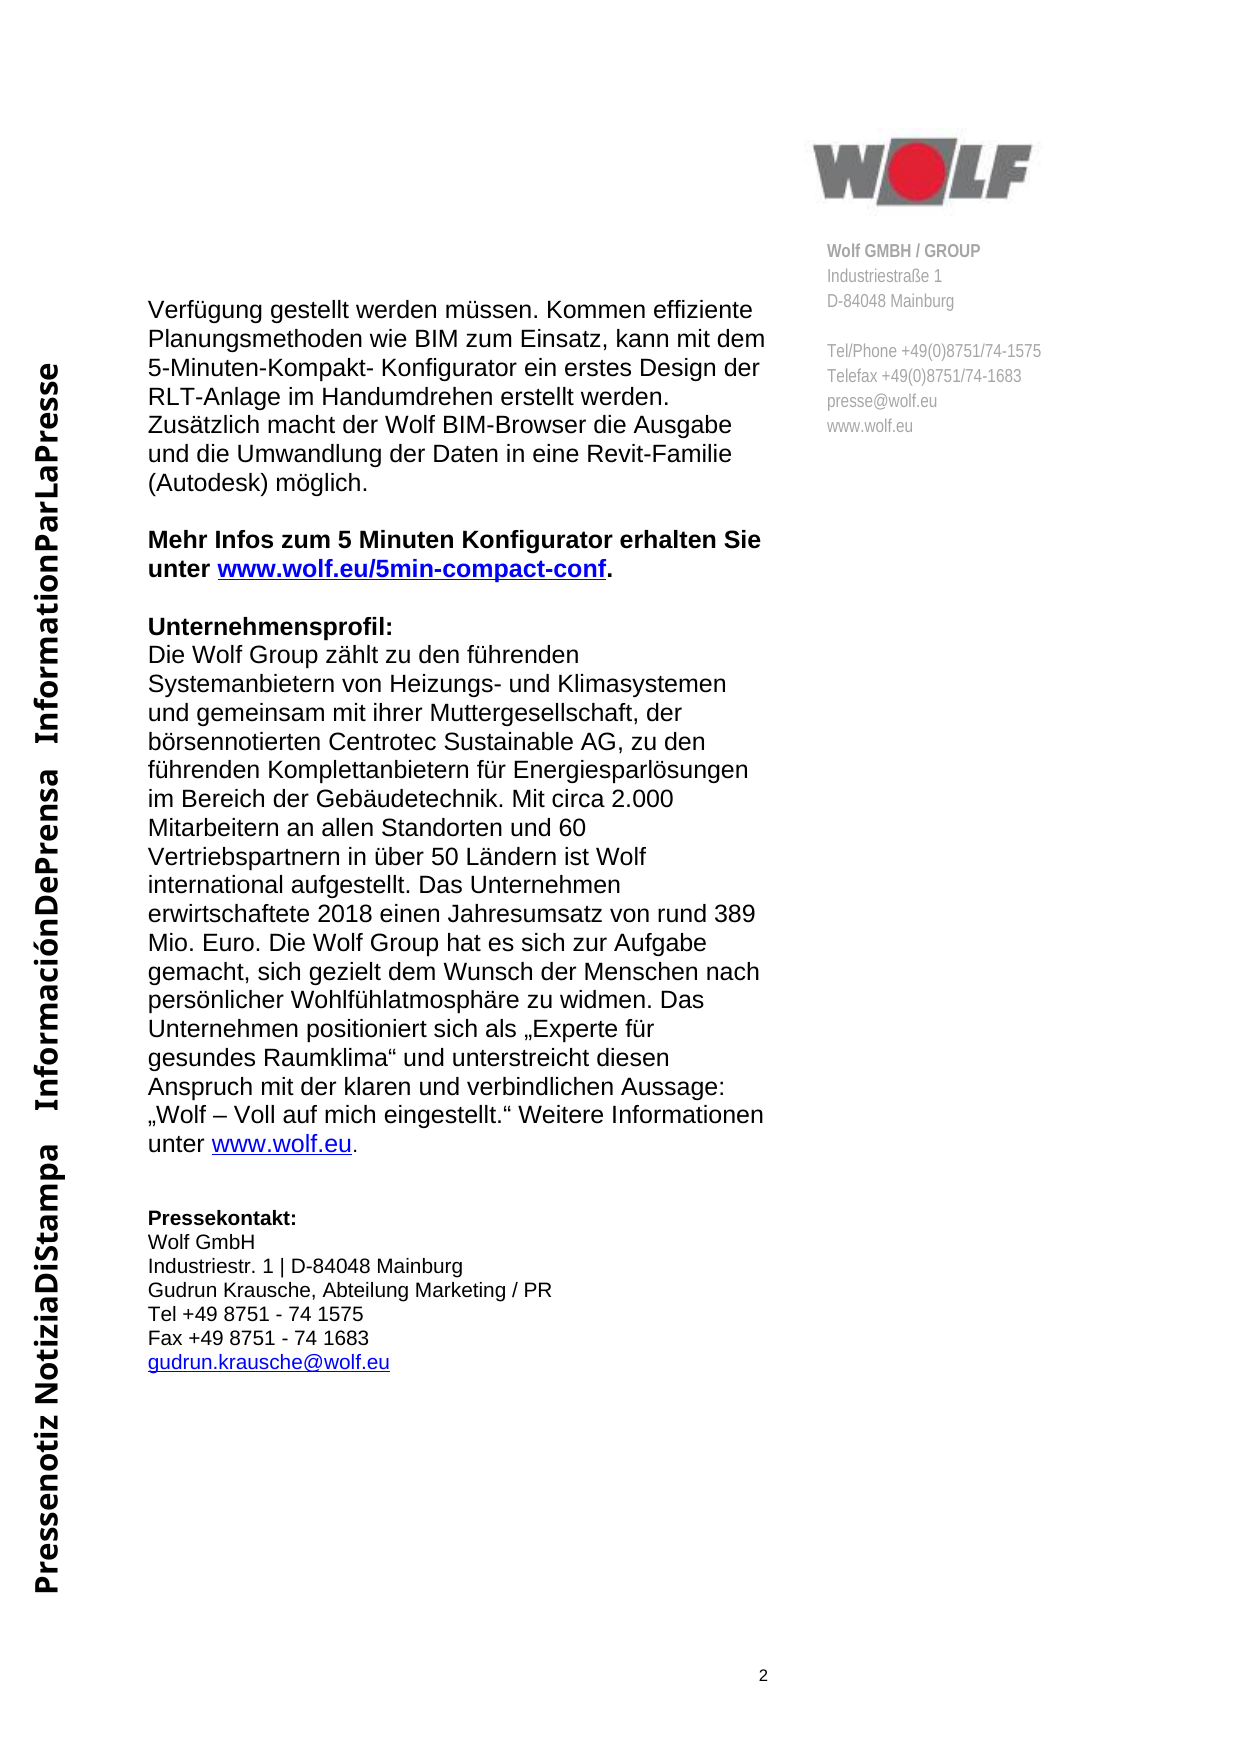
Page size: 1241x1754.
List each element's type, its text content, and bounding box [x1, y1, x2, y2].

text gudrun.krausche@wolf.eu [148, 1349, 768, 1373]
text Die Wolf Group zählt zu den führenden Systemanbietern von Heizungs- und Klimasystemen und gemeinsam mit ihrer Muttergesellschaft, der börsennotierten Centrotec Sustainable AG, zu den führenden Komplettanbietern für Energiesparlösungen im Bereich der Gebäudetechnik. Mit circa 2.000 Mitarbeitern an allen Standorten und 60 Vertriebspartnern in über 50 Ländern ist Wolf international aufgestellt. Das Unternehmen erwirtschaftete 2018 einen Jahresumsatz von rund 389 Mio. Euro. Die Wolf Group hat es sich zur Aufgabe gemacht, sich gezielt dem Wunsch der Menschen nach persönlicher Wohlfühlatmosphäre zu widmen. Das Unternehmen positioniert sich als „Experte für gesundes Raumklima“ und unterstreicht diesen Anspruch mit der klaren und verbindlichen Aussage: „Wolf – Voll auf mich eingestellt.“ Weitere Informationen unter www.wolf.eu. [148, 640, 768, 1158]
text Fax +49 8751 - 74 1683 [148, 1326, 768, 1349]
picture [803, 128, 1044, 216]
text Gudrun Krausche, Abteilung Marketing / PR [148, 1278, 768, 1302]
text Unternehmensprofil: [148, 612, 768, 640]
text Wolf GmbH [148, 1230, 768, 1254]
text Tel +49 8751 - 74 1575 [148, 1302, 768, 1326]
text Pressekontakt: [148, 1206, 768, 1230]
text Industriestr. 1 | D-84048 Mainburg [148, 1254, 768, 1278]
text Mehr Infos zum 5 Minuten Konfigurator erhalten Sie unter www.wolf.eu/5min-compact-conf. [148, 525, 768, 583]
